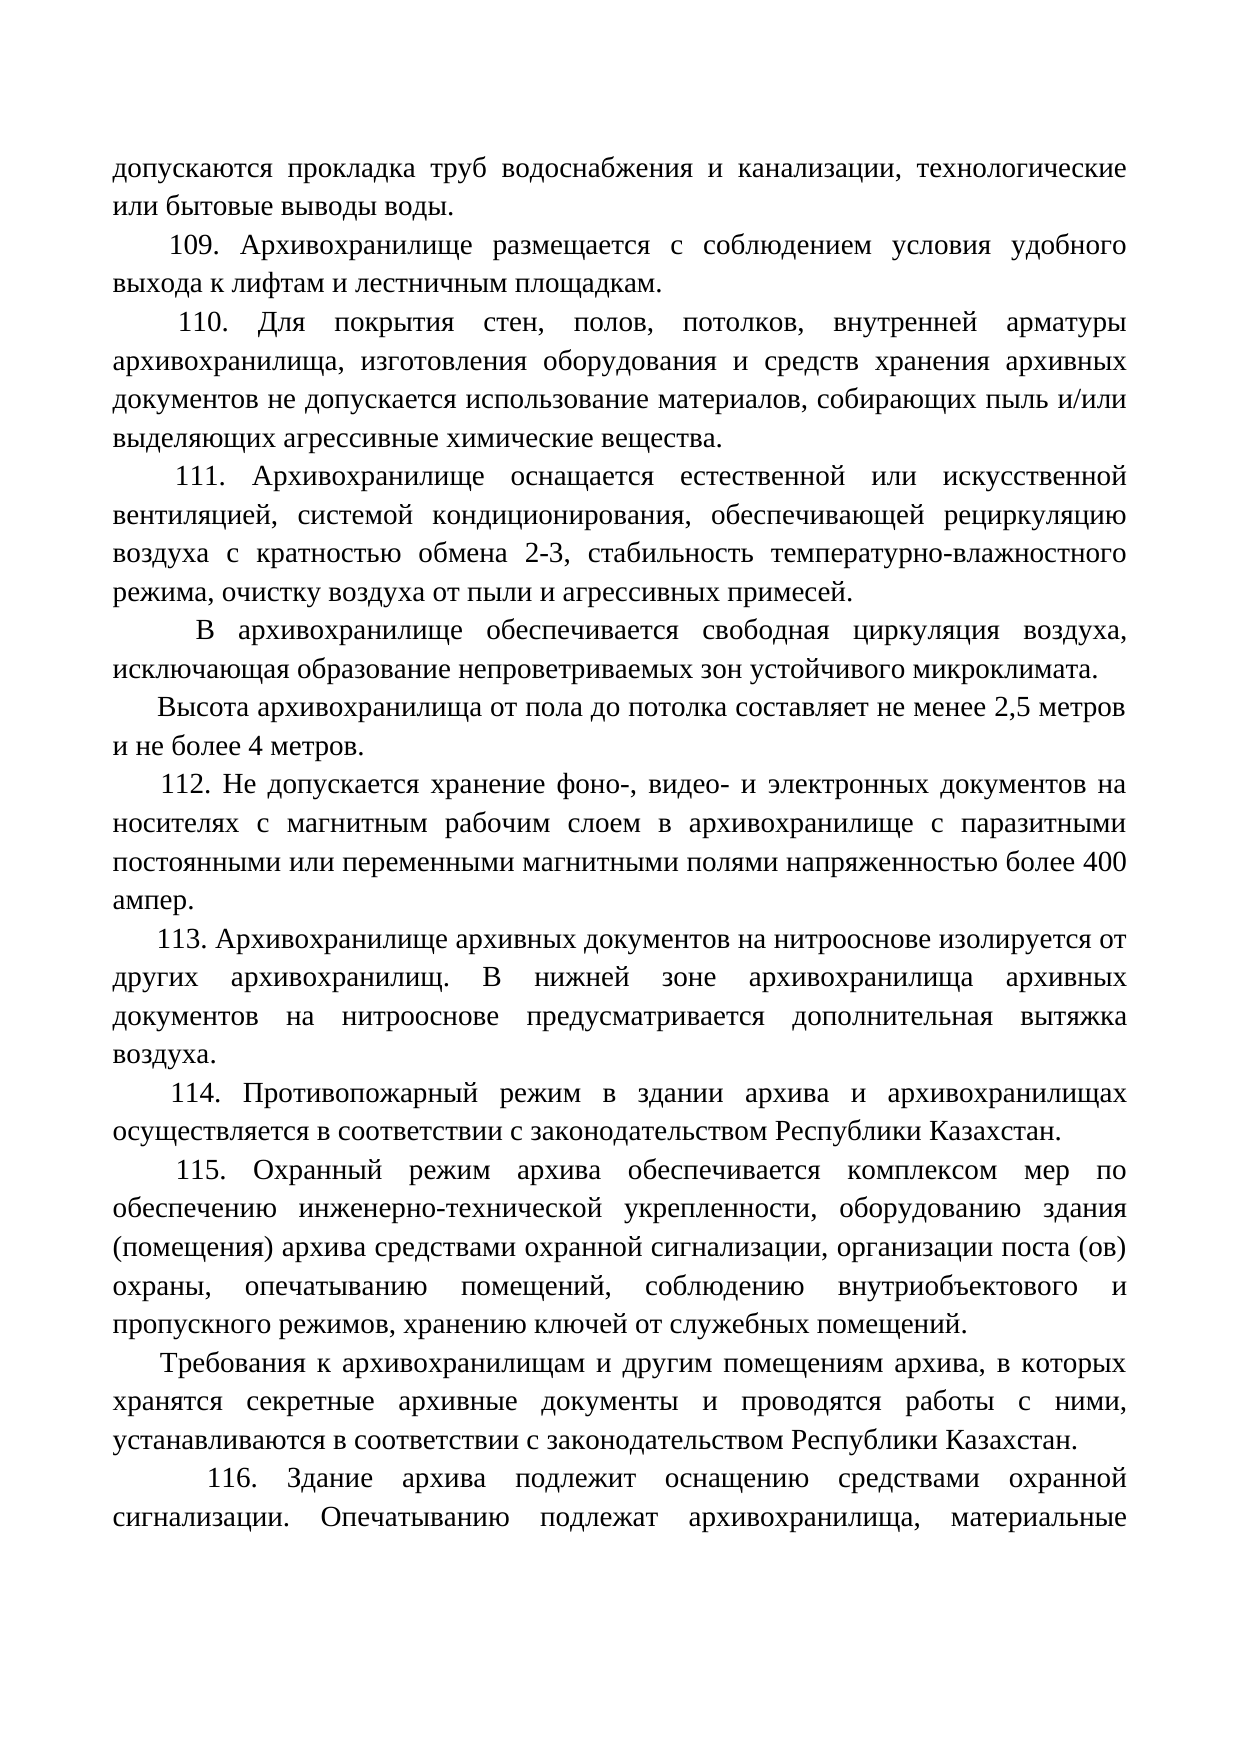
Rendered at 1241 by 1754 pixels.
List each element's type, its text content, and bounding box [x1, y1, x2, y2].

text 115. Охранный режим архива обеспечивается комплексом мер по обеспечению инженерно-технической укрепленности, оборудованию здания (помещения) архива средствами охранной сигнализации, организации поста (ов) охраны, опечатыванию помещений, соблюдению внутриобъектового и пропускного режимов, хранению ключей от служебных помещений. [112, 1152, 1128, 1340]
text Требования к архивохранилищам и другим помещениям архива, в которых хранятся секретные архивные документы и проводятся работы с ними, устанавливаются в соответствии с законодательством Республики Казахстан. [112, 1345, 1128, 1455]
text В архивохранилище обеспечивается свободная циркуляция воздуха, исключающая образование непроветриваемых зон устойчивого микроклимата. [112, 612, 1128, 684]
text 111. Архивохранилище оснащается естественной или искусственной вентиляцией, системой кондиционирования, обеспечивающей рециркуляцию воздуха с кратностью обмена 2-3, стабильность температурно-влажностного режима, очистку воздуха от пыли и агрессивных примесей. [112, 458, 1128, 607]
text 112. Не допускается хранение фоно-, видео- и электронных документов на носителях с магнитным рабочим слоем в архивохранилище с паразитными постоянными или переменными магнитными полями напряженностью более 400 ампер. [112, 767, 1128, 916]
text 113. Архивохранилище архивных документов на нитрооснове изолируется от других архивохранилищ. В нижней зоне архивохранилища архивных документов на нитрооснове предусматривается дополнительная вытяжка воздуха. [112, 921, 1128, 1070]
text 114. Противопожарный режим в здании архива и архивохранилищах осуществляется в соответствии с законодательством Республики Казахстан. [112, 1075, 1128, 1147]
text Высота архивохранилища от пола до потолка составляет не менее 2,5 метров и не более 4 метров. [112, 689, 1128, 762]
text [112, 150, 1128, 222]
text 110. Для покрытия стен, полов, потолков, внутренней арматуры архивохранилища, изготовления оборудования и средств хранения архивных документов не допускается использование материалов, собирающих пыль и/или выделяющих агрессивные химические вещества. [112, 304, 1128, 453]
text 109. Архивохранилище размещается с соблюдением условия удобного выхода к лифтам и лестничным площадкам. [112, 227, 1128, 299]
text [112, 1460, 1128, 1532]
